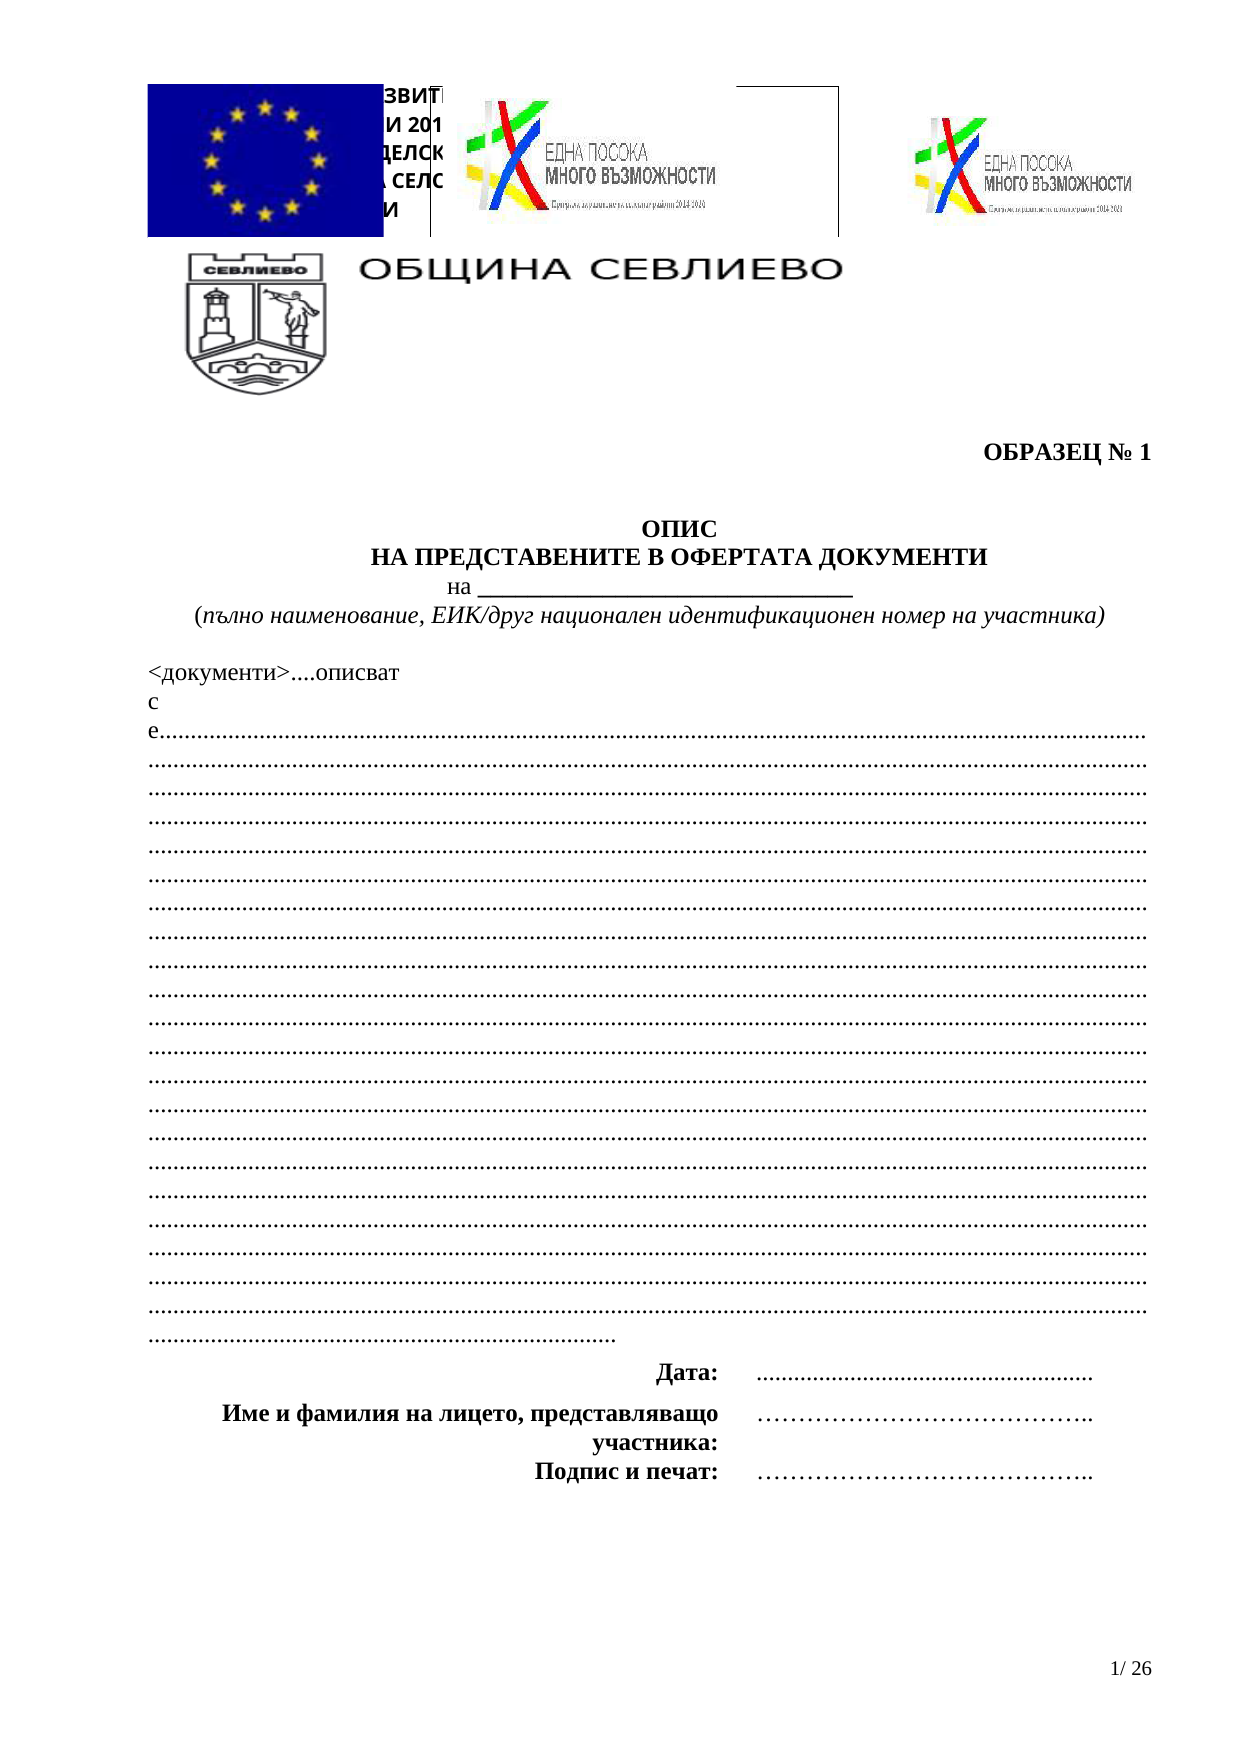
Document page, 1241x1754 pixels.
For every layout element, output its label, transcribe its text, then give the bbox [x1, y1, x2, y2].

text ОБРАЗЕЦ № 1 [148, 437, 1152, 466]
table_header ...................................................... [730, 1358, 1104, 1398]
text (пълно наименование, ЕИК/друг национален идентификационен номер на участника) [148, 600, 1152, 629]
table_cell ………………………………….. [730, 1456, 1104, 1493]
text ОПИС [148, 514, 1152, 542]
text <документи>....описват се......................................................................................................................................................................................................................................................................................................................................................................................................................................................................................................................................................................................................................................................................................................................................................................................................................................................................................................................................................................................................................................................................................................................................................................................................................................................................................................................................................................................................................................................................................................................................................................................................................................................................................................................................................................................................................................................................................................................................................................................................................................................................................................................................................................................................................................................................................................................................................................................................................................................................................................................................................................................................................................................................................................................................................................................................................................................................................................................................................................................................................................................................................................................................................................................................................................................................................................................................................................................................................................................................................................................................................................... [148, 657, 1152, 1347]
table_header Дата: [136, 1358, 730, 1398]
picture [147, 237, 851, 398]
table_cell Подпис и печат: [136, 1456, 730, 1493]
text на ______________________________ [148, 571, 1152, 600]
text НА ПРЕДСТАВЕНИТЕ В ОФЕРТАТА ДОКУМЕНТИ [148, 542, 1152, 571]
table_cell Име и фамилия на лицето, представляващо участника: [136, 1399, 730, 1456]
table_cell ………………………………….. [730, 1399, 1104, 1456]
